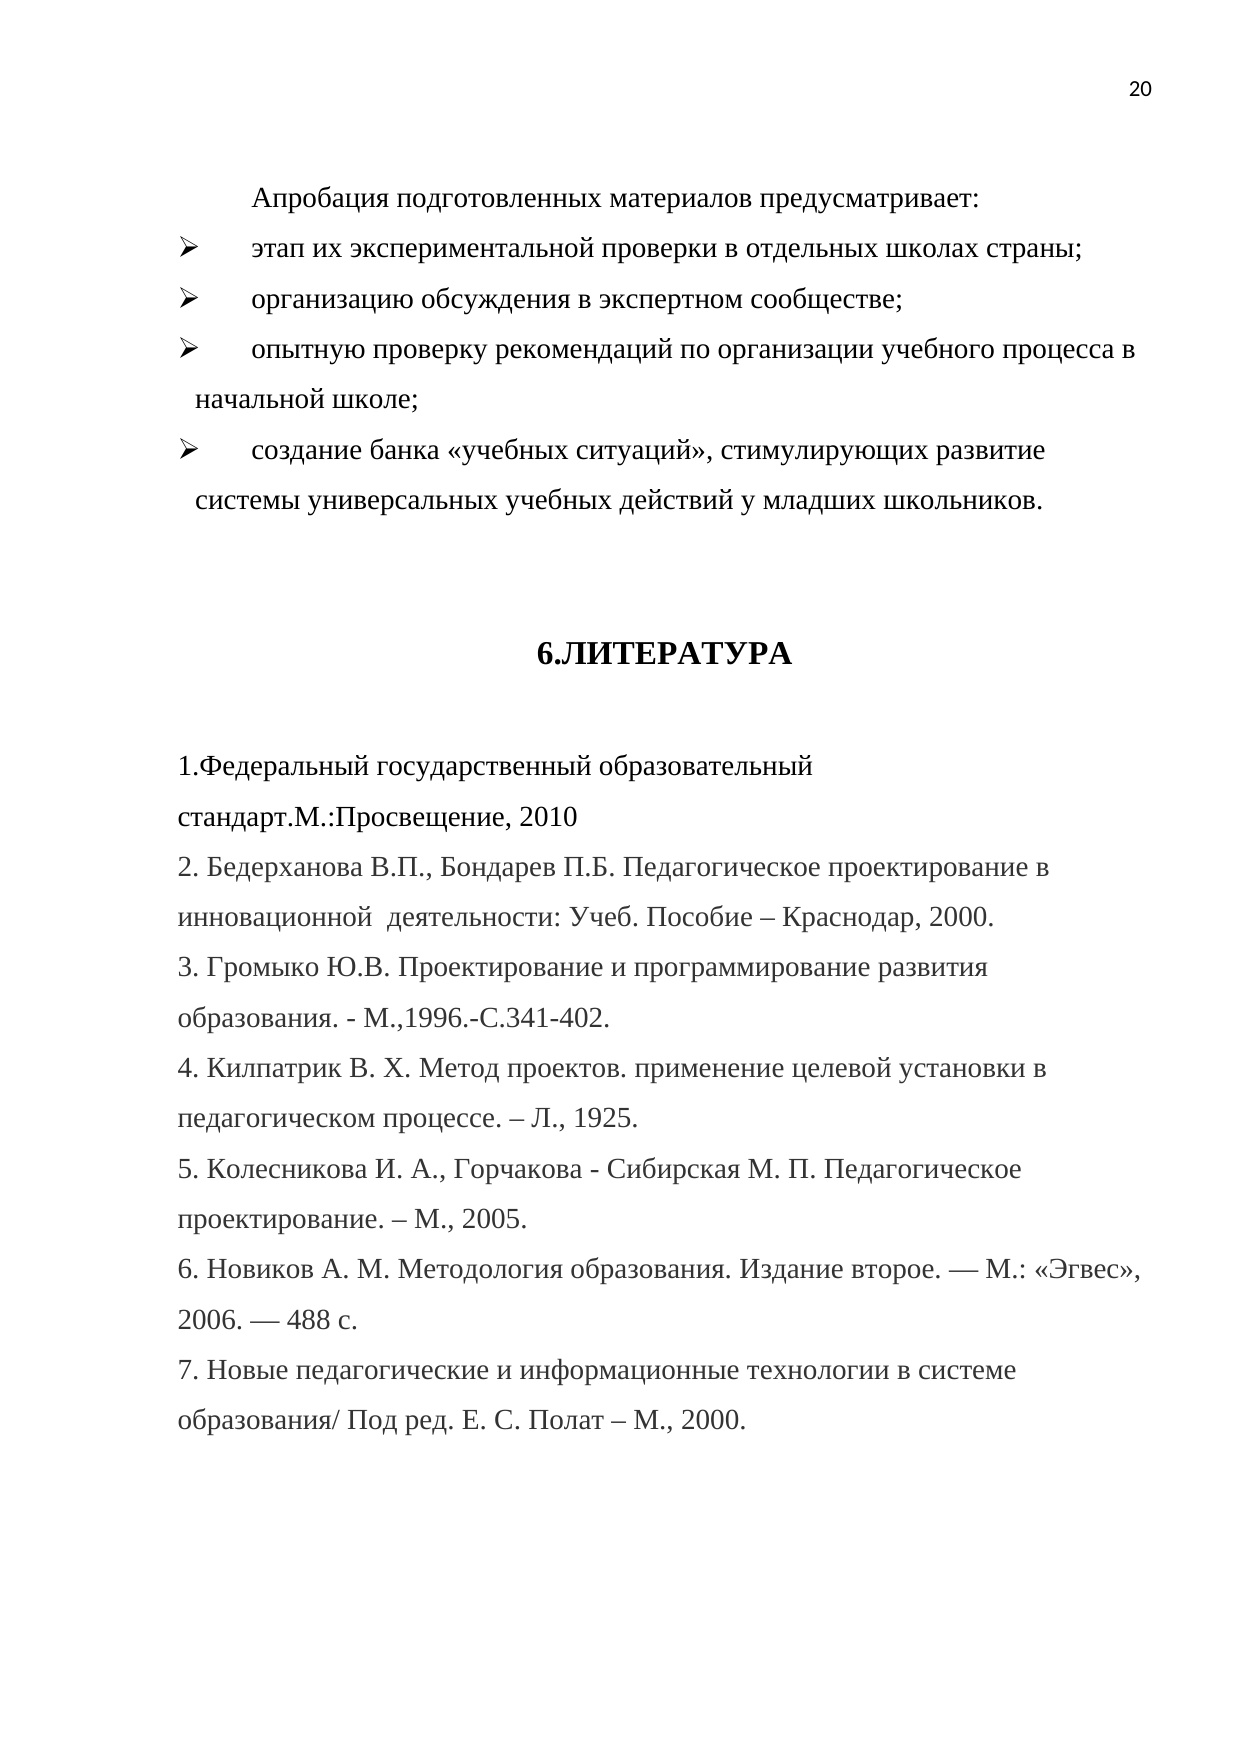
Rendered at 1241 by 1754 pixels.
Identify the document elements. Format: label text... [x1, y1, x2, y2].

list опытную проверку рекомендаций по организации учебного процесса в начальной школе; [177, 331, 1152, 415]
text 2. Бедерханова В.П., Бондарев П.Б. Педагогическое проектирование в инновационной деятельности: Учеб. Пособие – Краснодар, 2000. 3. Громыко Ю.В. Проектирование и программирование развития образования. - М.,1996.-С.341-402. 4. Килпатрик В. Х. Метод проектов. применение целевой установки в педагогическом процессе. – Л., 1925. 5. Колесникова И. А., Горчакова - Сибирская М. П. Педагогическое проектирование. – М., 2005. 6. Новиков А. М. Методология образования. Издание второе. — М.: «Эгвес», 2006. — 488 с. 7. Новые педагогические и информационные технологии в системе образования/ Под ред. Е. С. Полат – М., 2000. [177, 849, 1152, 1436]
list этап их экспериментальной проверки в отдельных школах страны; [177, 230, 1152, 264]
list организацию обсуждения в экспертном сообществе; [177, 281, 1152, 314]
text Апробация подготовленных материалов предусматривает: [177, 180, 1152, 214]
list создание банка «учебных ситуаций», стимулирующих развитие системы универсальных учебных действий у младших школьников. [177, 432, 1152, 516]
text 1.Федеральный государственный образовательный стандарт.М.:Просвещение, 2010 [177, 748, 1152, 832]
text 6.литература [177, 633, 1152, 672]
